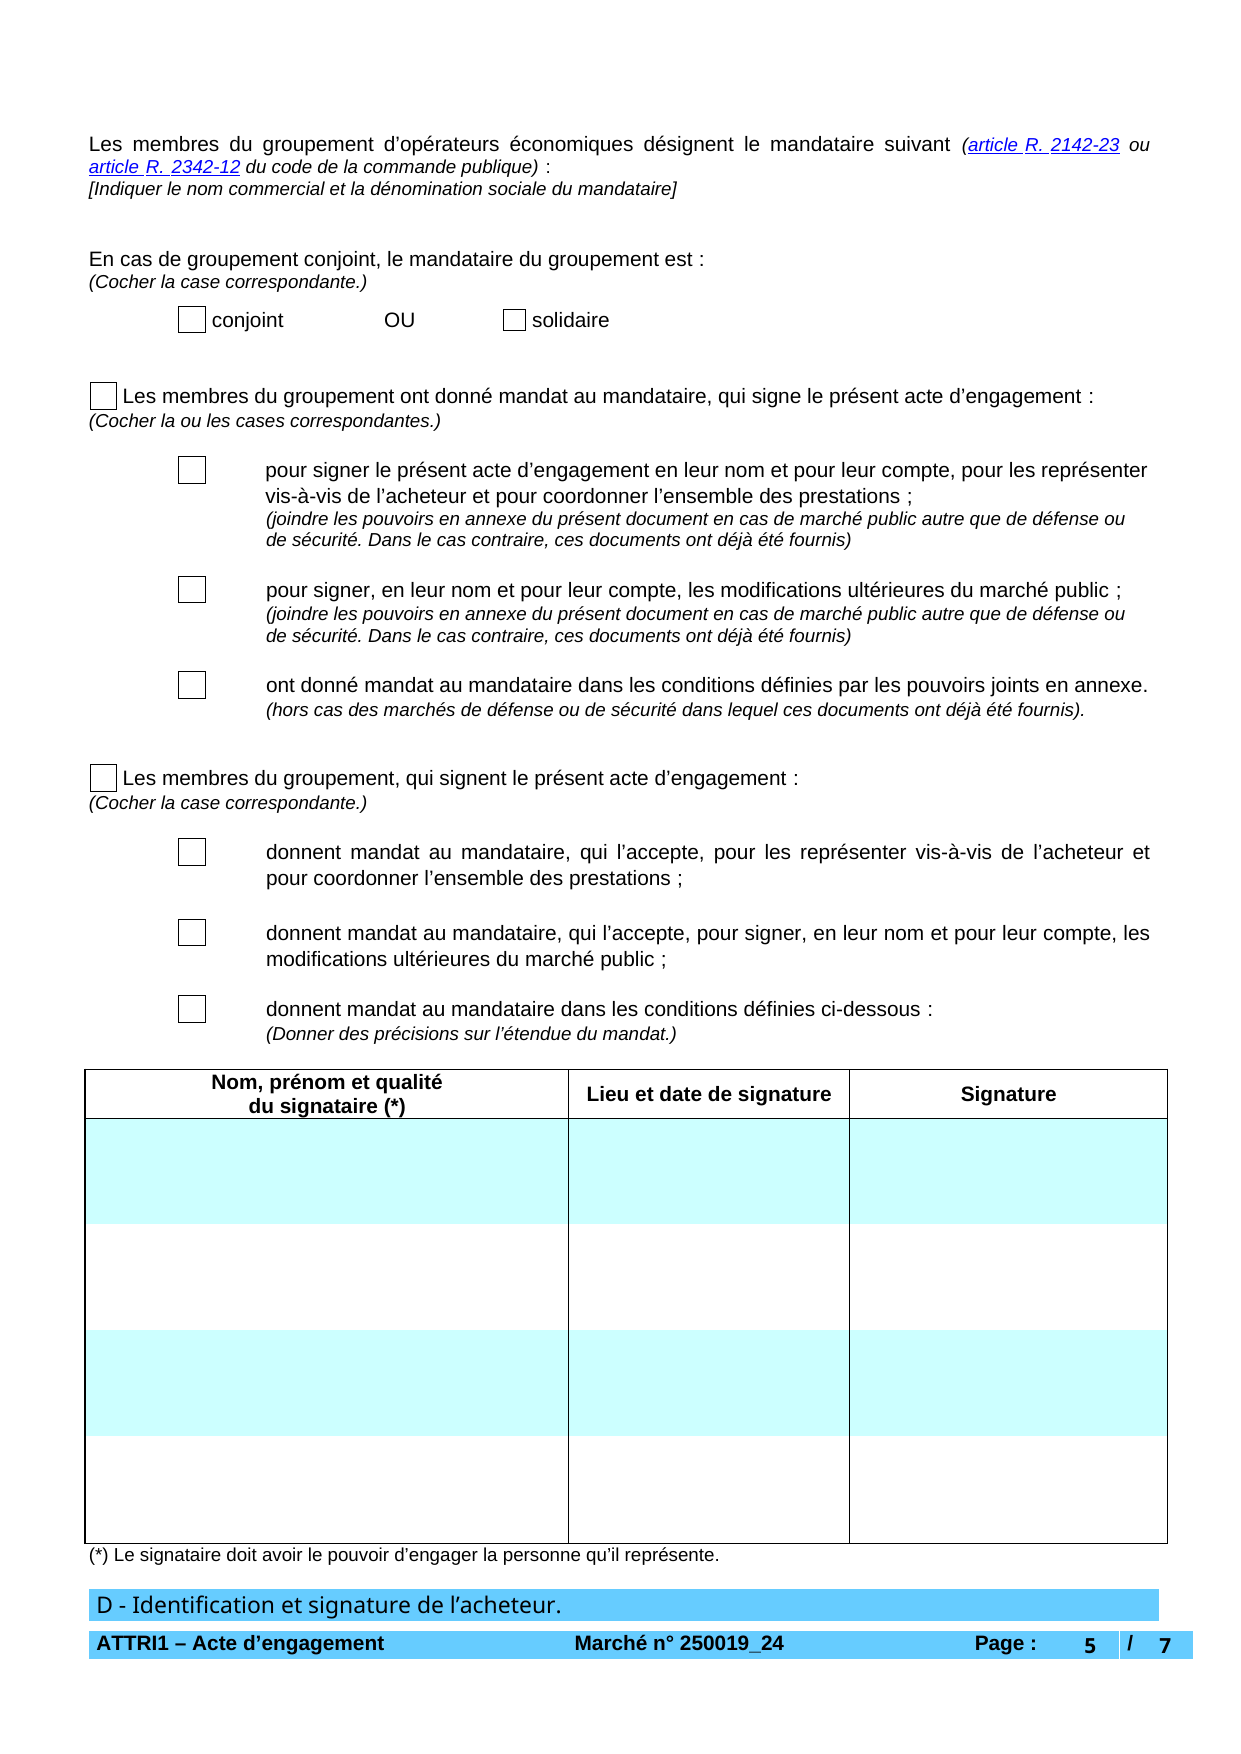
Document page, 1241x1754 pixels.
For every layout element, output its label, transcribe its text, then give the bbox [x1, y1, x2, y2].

table_cell [850, 1224, 1167, 1330]
text (*) Le signataire doit avoir le pouvoir d’engager la personne qu’il représente. [89, 1544, 1152, 1565]
table_header D - Identification et signature de l’acheteur. [89, 1589, 1159, 1621]
table_cell [569, 1436, 849, 1543]
table_cell [569, 1119, 849, 1224]
text conjoint OU solidaire [89, 305, 1152, 333]
table_cell [569, 1224, 849, 1330]
table_cell [850, 1119, 1167, 1224]
text pour signer le présent acte d’engagement en leur nom et pour leur compte, pour les représenter vis-à-vis de l’acheteur et pour coordonner l’ensemble des prestations ; [89, 455, 1152, 508]
table_cell [86, 1224, 568, 1330]
table_cell [86, 1436, 568, 1543]
text (hors cas des marchés de défense ou de sécurité dans lequel ces documents ont déjà été fournis). [266, 699, 1152, 720]
table_cell [850, 1330, 1167, 1436]
text donnent mandat au mandataire, qui l’accepte, pour signer, en leur nom et pour leur compte, les modifications ultérieures du marché public ; [177, 918, 1152, 971]
text [Indiquer le nom commercial et la dénomination sociale du mandataire] [89, 177, 1152, 199]
text donnent mandat au mandataire, qui l’accepte, pour les représenter vis-à-vis de l’acheteur et pour coordonner l’ensemble des prestations ; [177, 837, 1152, 890]
text (Donner des précisions sur l’étendue du mandat.) [118, 1023, 1152, 1044]
table_cell [850, 1436, 1167, 1543]
table_header Nom, prénom et qualité du signataire (*) [86, 1070, 568, 1117]
text (joindre les pouvoirs en annexe du présent document en cas de marché public autre que de défense ou de sécurité. Dans le cas contraire, ces documents ont déjà été fournis) [266, 603, 1152, 646]
text Les membres du groupement d’opérateurs économiques désignent le mandataire suivant (article R. 2142-23 ou article R. 2342-12 du code de la commande publique) : [89, 132, 1152, 177]
table_cell [86, 1119, 568, 1224]
text En cas de groupement conjoint, le mandataire du groupement est : [89, 247, 1152, 271]
text Les membres du groupement ont donné mandat au mandataire, qui signe le présent acte d’engagement : [89, 381, 1152, 410]
text ont donné mandat au mandataire dans les conditions définies par les pouvoirs joints en annexe. [118, 670, 1152, 699]
text (Cocher la case correspondante.) [89, 792, 1152, 813]
table_cell [569, 1330, 849, 1436]
table_cell [86, 1330, 568, 1436]
text (joindre les pouvoirs en annexe du présent document en cas de marché public autre que de défense ou de sécurité. Dans le cas contraire, ces documents ont déjà été fournis) [266, 508, 1152, 551]
text (Cocher la ou les cases correspondantes.) [89, 410, 1152, 431]
text donnent mandat au mandataire dans les conditions définies ci-dessous : [118, 994, 1152, 1023]
table_header Signature [850, 1070, 1167, 1117]
text Les membres du groupement, qui signent le présent acte d’engagement : [89, 763, 1152, 792]
table_header Lieu et date de signature [569, 1070, 849, 1117]
text pour signer, en leur nom et pour leur compte, les modifications ultérieures du marché public ; [177, 575, 1152, 603]
text (Cocher la case correspondante.) [89, 271, 1152, 292]
